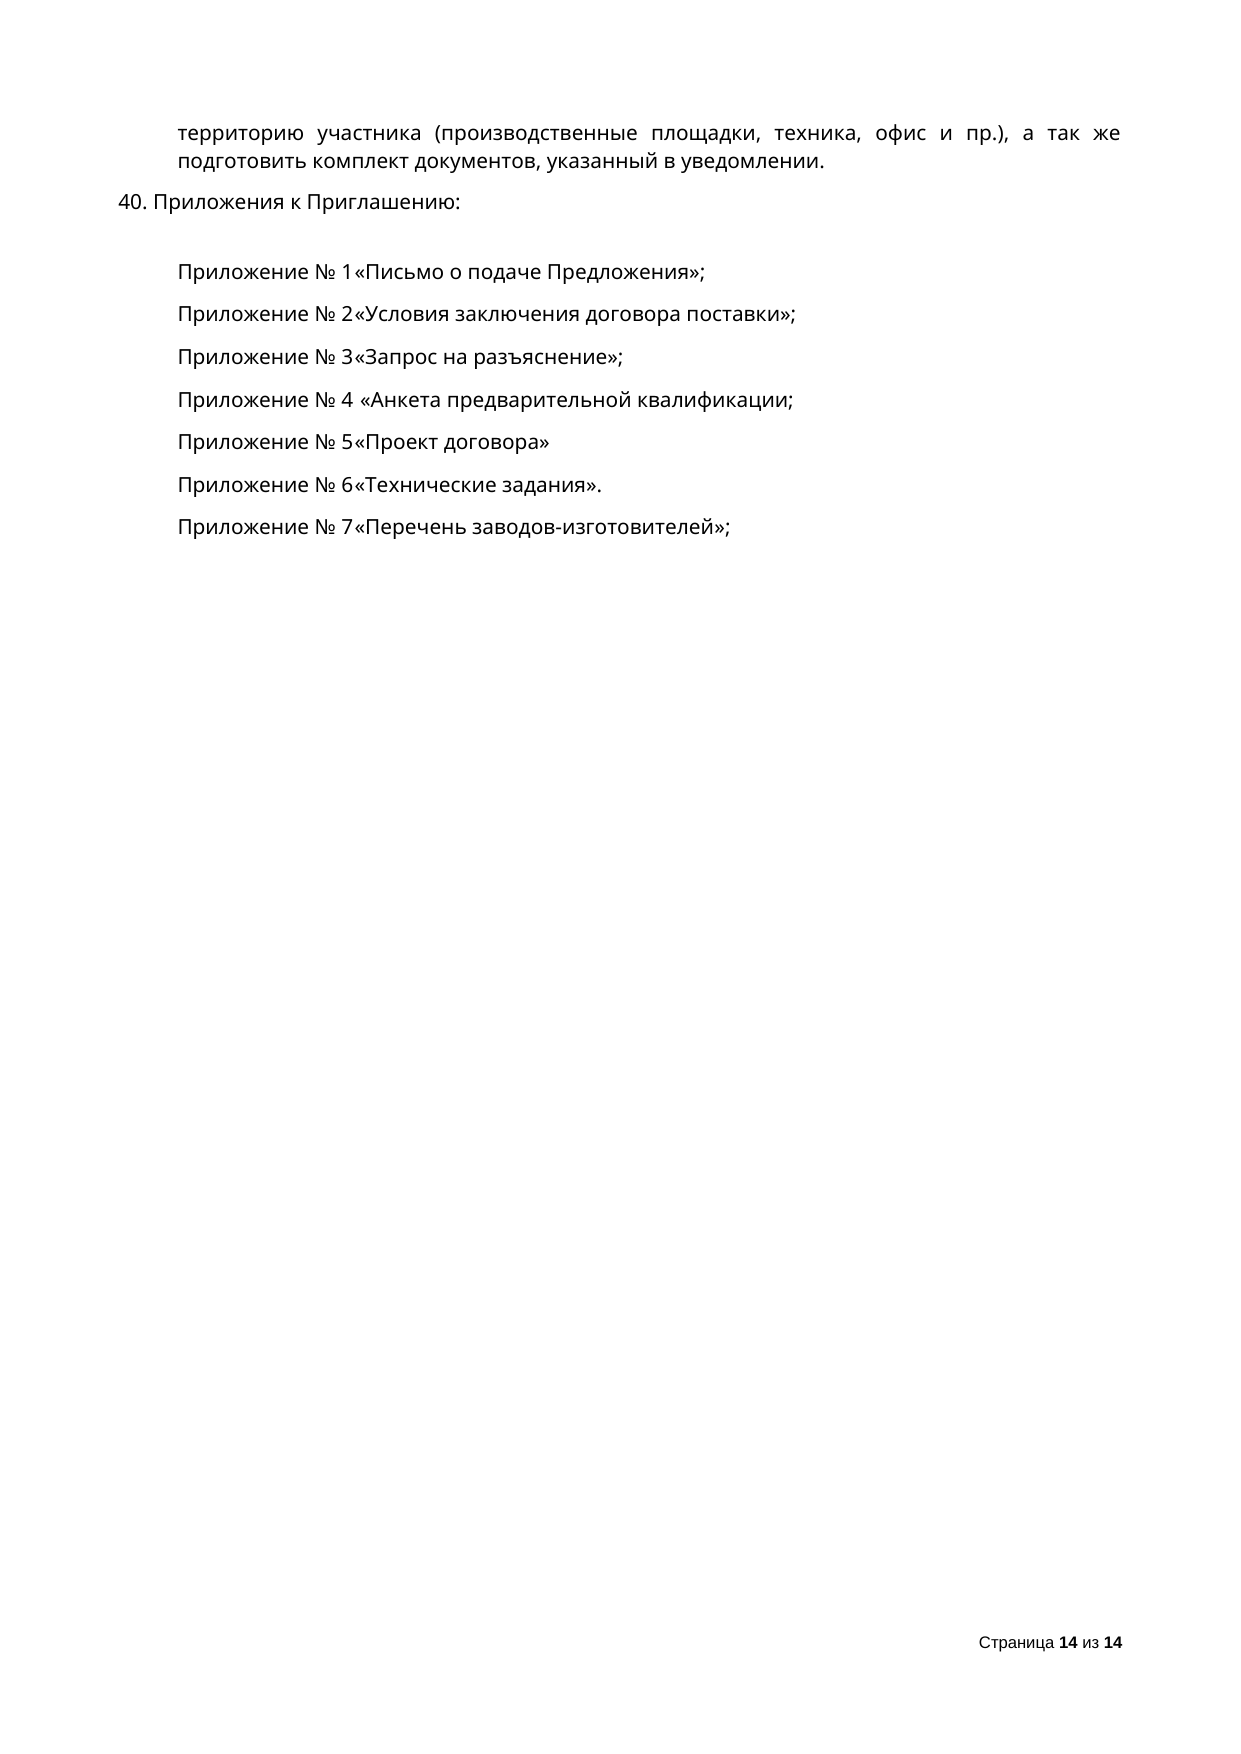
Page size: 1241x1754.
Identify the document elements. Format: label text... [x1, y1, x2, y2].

list «Проект договора» [177, 427, 1122, 456]
subtitle 40. Приложения к Приглашению: [118, 187, 1122, 216]
list «Перечень заводов-изготовителей»; [177, 512, 1122, 541]
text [177, 118, 1122, 175]
list «Технические задания». [177, 470, 1122, 498]
list «Условия заключения договора поставки»; [177, 299, 1122, 328]
list «Анкета предварительной квалификации; [177, 385, 1122, 413]
list «Письмо о подаче Предложения»; [177, 257, 1122, 285]
list «Запрос на разъяснение»; [177, 342, 1122, 371]
